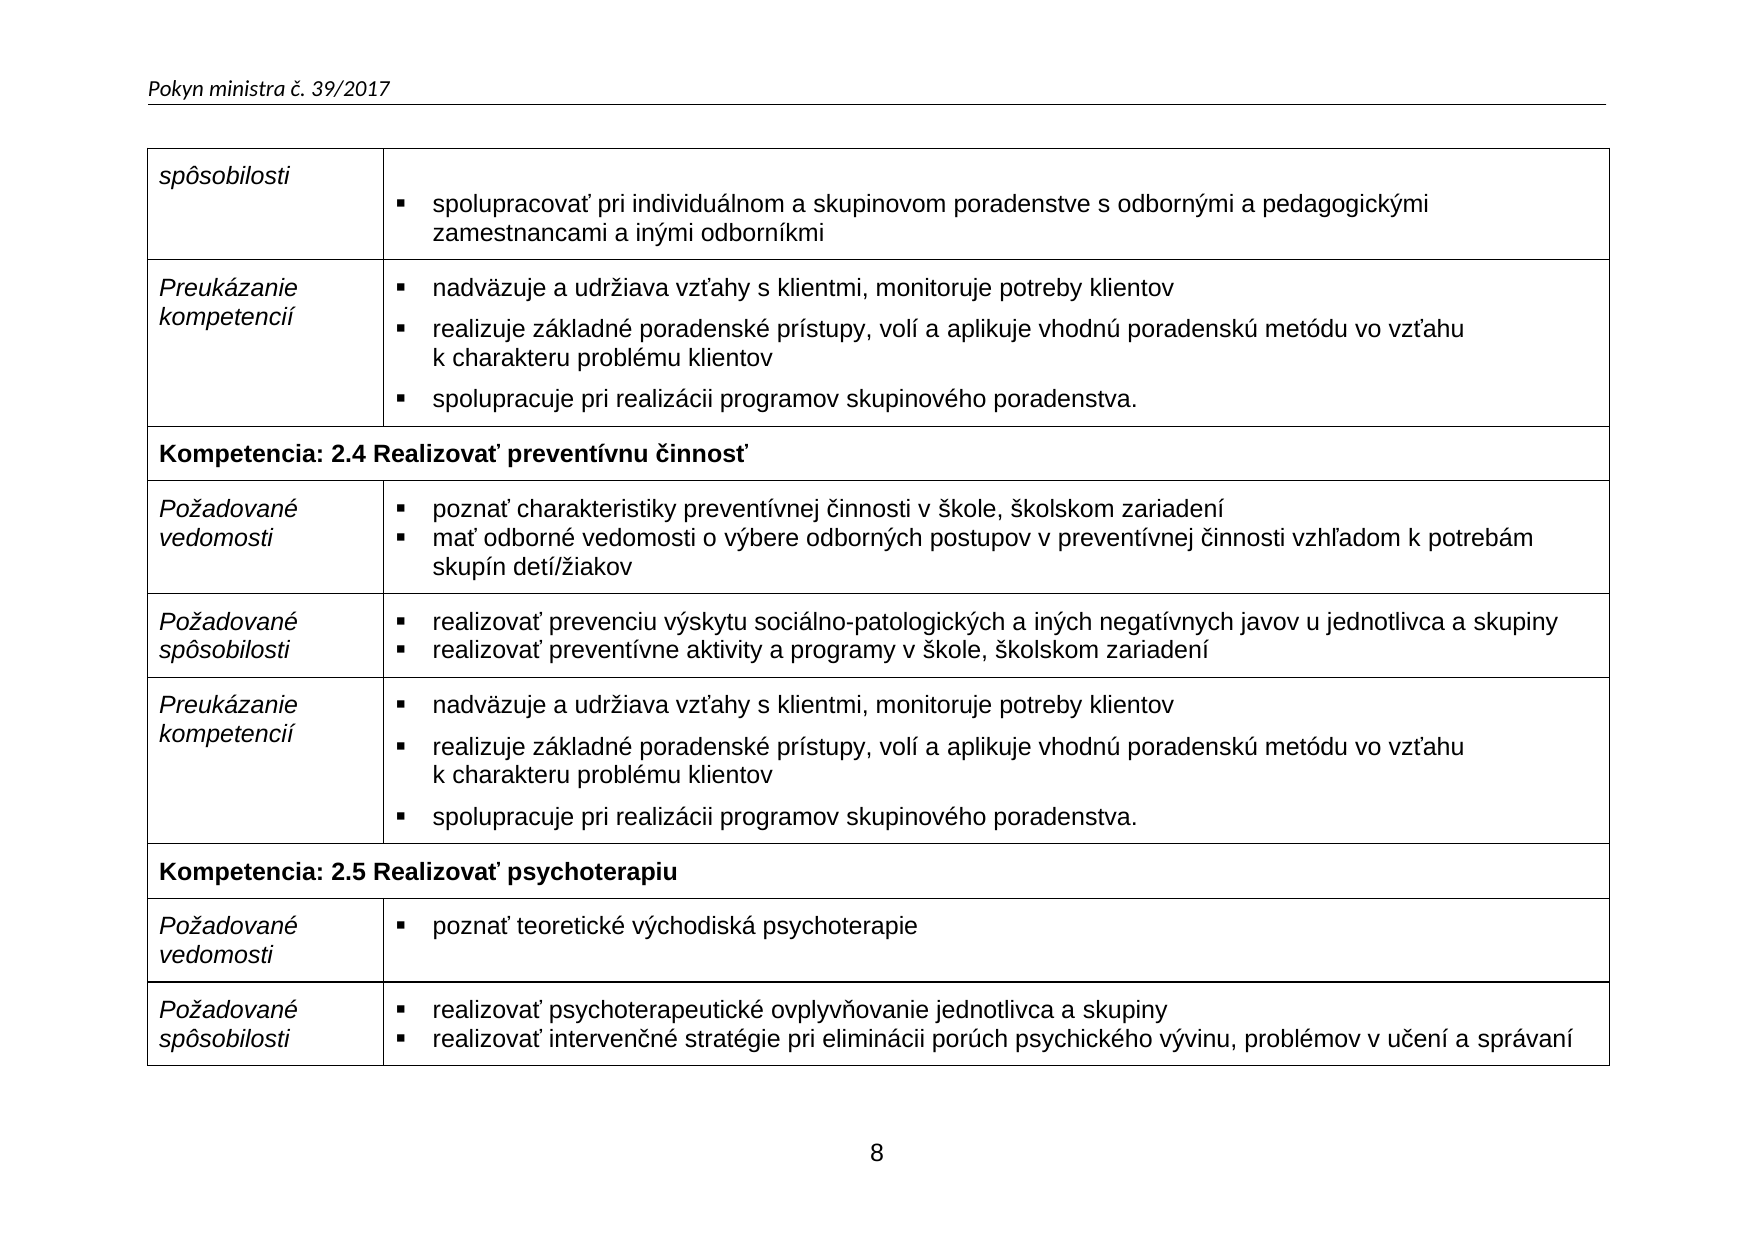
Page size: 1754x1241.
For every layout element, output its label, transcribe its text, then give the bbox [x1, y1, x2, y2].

table_cell Požadované spôsobilosti [148, 983, 383, 1065]
table_cell poznať teoretické východiská psychoterapie [384, 899, 1609, 981]
table_cell realizovať psychoterapeutické ovplyvňovanie jednotlivca a skupiny realizovať intervenčné stratégie pri eliminácii porúch psychického vývinu, problémov v učení a správaní [384, 983, 1609, 1065]
table_cell Požadované spôsobilosti [148, 594, 383, 677]
table_cell Kompetencia: 2.4 Realizovať preventívnu činnosť [148, 427, 1609, 480]
table_cell Požadované vedomosti [148, 899, 383, 981]
table_cell Požadované vedomosti [148, 481, 383, 593]
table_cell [384, 149, 1609, 259]
table_cell nadväzuje a udržiava vzťahy s klientmi, monitoruje potreby klientov realizuje základné poradenské prístupy, volí a aplikuje vhodnú poradenskú metódu vo vzťahu k charakteru problému klientov spolupracuje pri realizácii programov skupinového poradenstva. [384, 678, 1609, 843]
table_cell Kompetencia: 2.5 Realizovať psychoterapiu [148, 844, 1609, 898]
table_cell poznať charakteristiky preventívnej činnosti v škole, školskom zariadení mať odborné vedomosti o výbere odborných postupov v preventívnej činnosti vzhľadom k potrebám skupín detí/žiakov [384, 481, 1609, 593]
table_cell nadväzuje a udržiava vzťahy s klientmi, monitoruje potreby klientov realizuje základné poradenské prístupy, volí a aplikuje vhodnú poradenskú metódu vo vzťahu k charakteru problému klientov spolupracuje pri realizácii programov skupinového poradenstva. [384, 260, 1609, 426]
table_cell realizovať prevenciu výskytu sociálno-patologických a iných negatívnych javov u jednotlivca a skupiny realizovať preventívne aktivity a programy v škole, školskom zariadení [384, 594, 1609, 677]
table_cell Preukázanie kompetencií [148, 678, 383, 843]
table_cell Preukázanie kompetencií [148, 260, 383, 426]
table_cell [148, 149, 383, 259]
